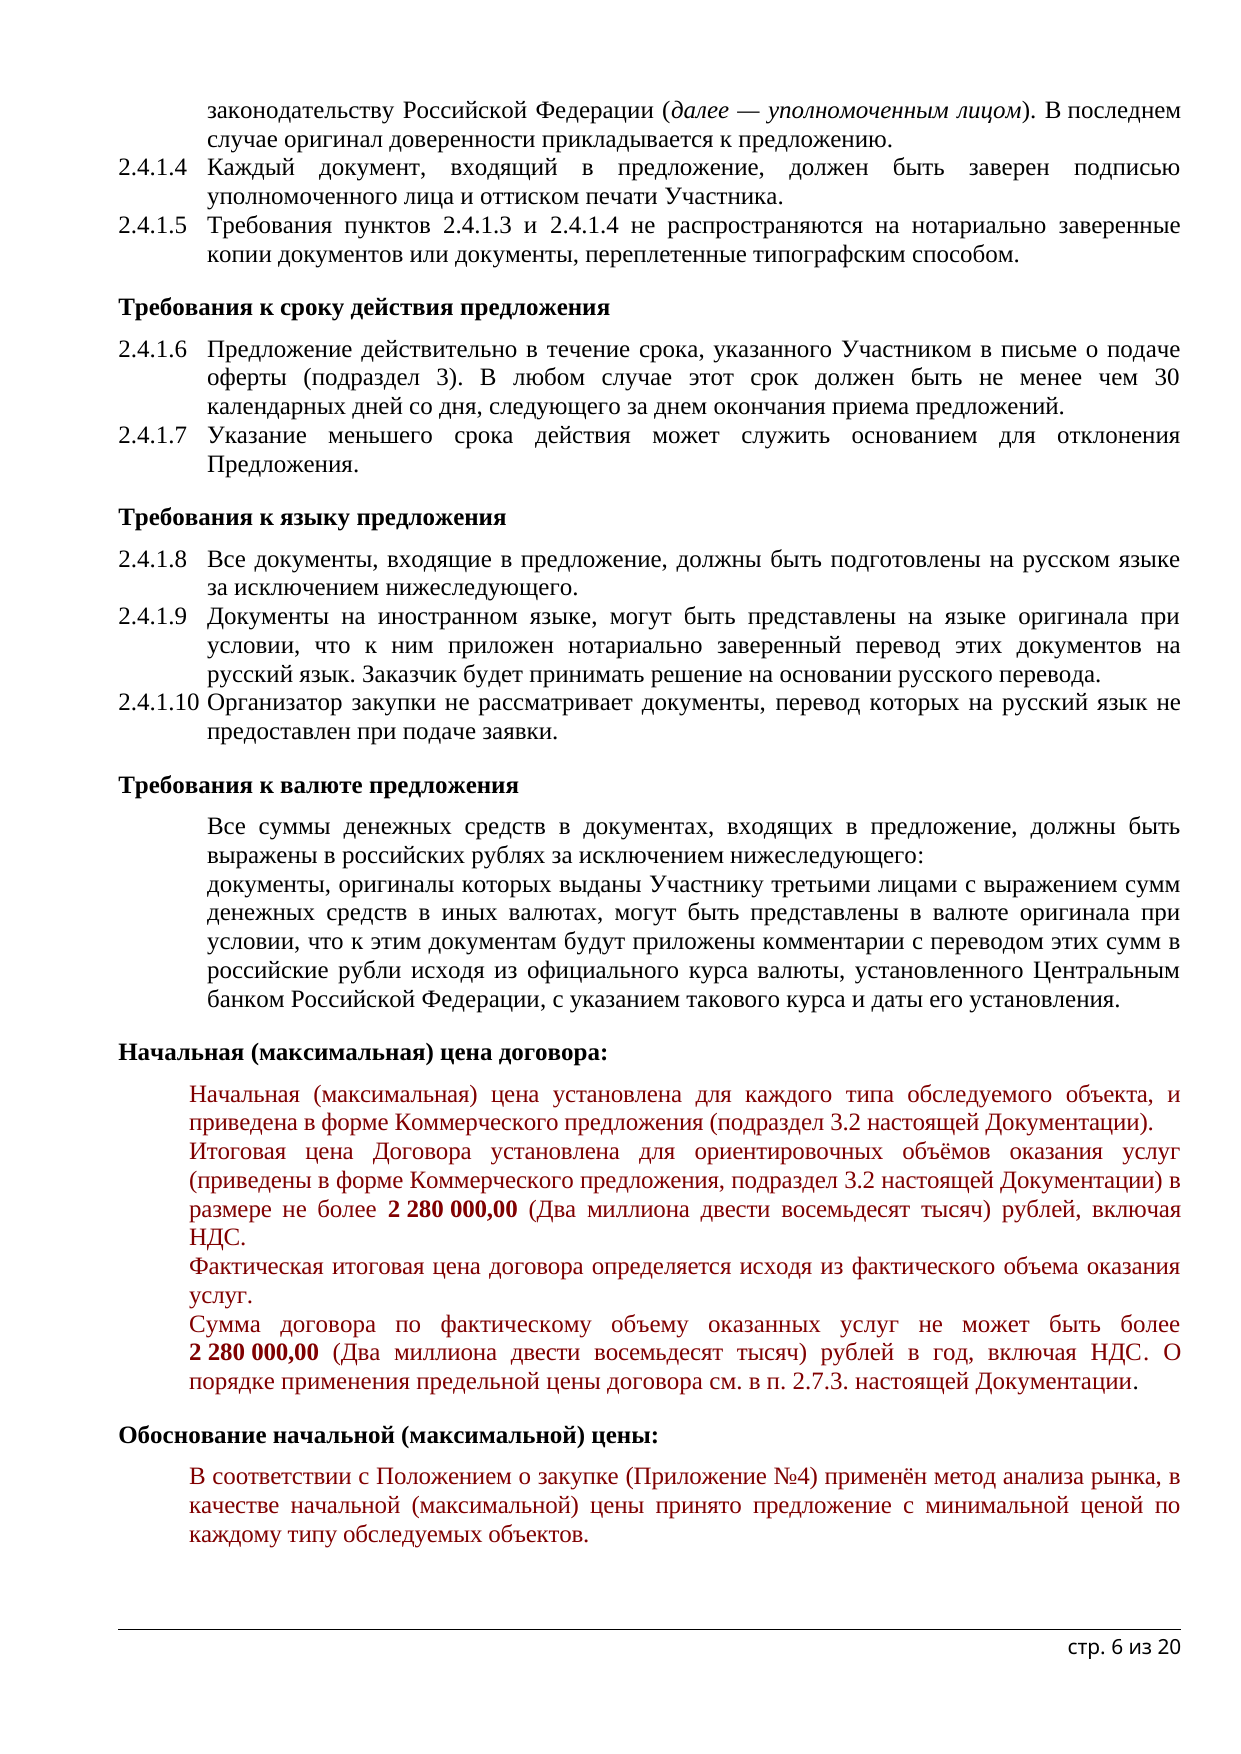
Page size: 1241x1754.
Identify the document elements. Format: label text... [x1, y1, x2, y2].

text Обоснование начальной (максимальной) цены: [118, 1420, 1181, 1449]
text Итоговая цена Договора установлена для ориентировочных объёмов оказания услуг (приведены в форме Коммерческого предложения, подраздел 3.2 настоящей Документации) в размере не более 2 280 000,00 (Два миллиона двести восемьдесят тысяч) рублей, включая НДС. [189, 1136, 1181, 1251]
text Каждый документ, входящий в предложение, должен быть заверен подписью уполномоченного лица и оттиском печати Участника. [118, 152, 1181, 210]
text Указание меньшего срока действия может служить основанием для отклонения Предложения. [118, 420, 1181, 477]
list Все документы, входящие в предложение, должны быть подготовлены на русском языке за исключением нижеследующего. [118, 544, 1181, 601]
list Все суммы денежных средств в документах, входящих в предложение, должны быть выражены в российских рублях за исключением нижеследующего: [207, 811, 1181, 869]
text Требования пунктов 2.4.1.3 и 2.4.1.4 не распространяются на нотариально заверенные копии документов или документы, переплетенные типографским способом. [118, 210, 1181, 267]
text Фактическая итоговая цена договора определяется исходя из фактического объема оказания услуг. [189, 1251, 1181, 1309]
text В соответствии с Положением о закупке (Приложение №4) применён метод анализа рынка, в качестве начальной (максимальной) цены принято предложение с минимальной ценой по каждому типу обследуемых объектов. [189, 1461, 1181, 1547]
text Сумма договора по фактическому объему оказанных услуг не может быть более 2 280 000,00 (Два миллиона двести восемьдесят тысяч) рублей в год, включая НДС. О порядке применения предельной цены договора см. в п. 2.7.3. настоящей Документации. [189, 1309, 1181, 1395]
text Начальная (максимальная) цена договора: [118, 1037, 1181, 1066]
text Начальная (максимальная) цена установлена для каждого типа обследуемого объекта, и приведена в форме Коммерческого предложения (подраздел 3.2 настоящей Документации). [189, 1079, 1181, 1136]
text Требования к валюте предложения [118, 770, 1181, 799]
text Требования к языку предложения [118, 502, 1181, 531]
text Требования к сроку действия предложения [118, 292, 1181, 321]
list Документы на иностранном языке, могут быть представлены на языке оригинала при условии, что к ним приложен нотариально заверенный перевод этих документов на русский язык. Заказчик будет принимать решение на основании русского перевода. [118, 601, 1181, 687]
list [118, 95, 1181, 152]
text Предложение действительно в течение срока, указанного Участником в письме о подаче оферты (подраздел 3). В любом случае этот срок должен быть не менее чем 30 календарных дней со дня, следующего за днем окончания приема предложений. [118, 334, 1181, 420]
list Организатор закупки не рассматривает документы, перевод которых на русский язык не предоставлен при подаче заявки. [118, 687, 1181, 745]
list документы, оригиналы которых выданы Участнику третьими лицами с выражением сумм денежных средств в иных валютах, могут быть представлены в валюте оригинала при условии, что к этим документам будут приложены комментарии с переводом этих сумм в российские рубли исходя из официального курса валюты, установленного Центральным банком Российской Федерации, с указанием такового курса и даты его установления. [207, 869, 1181, 1012]
